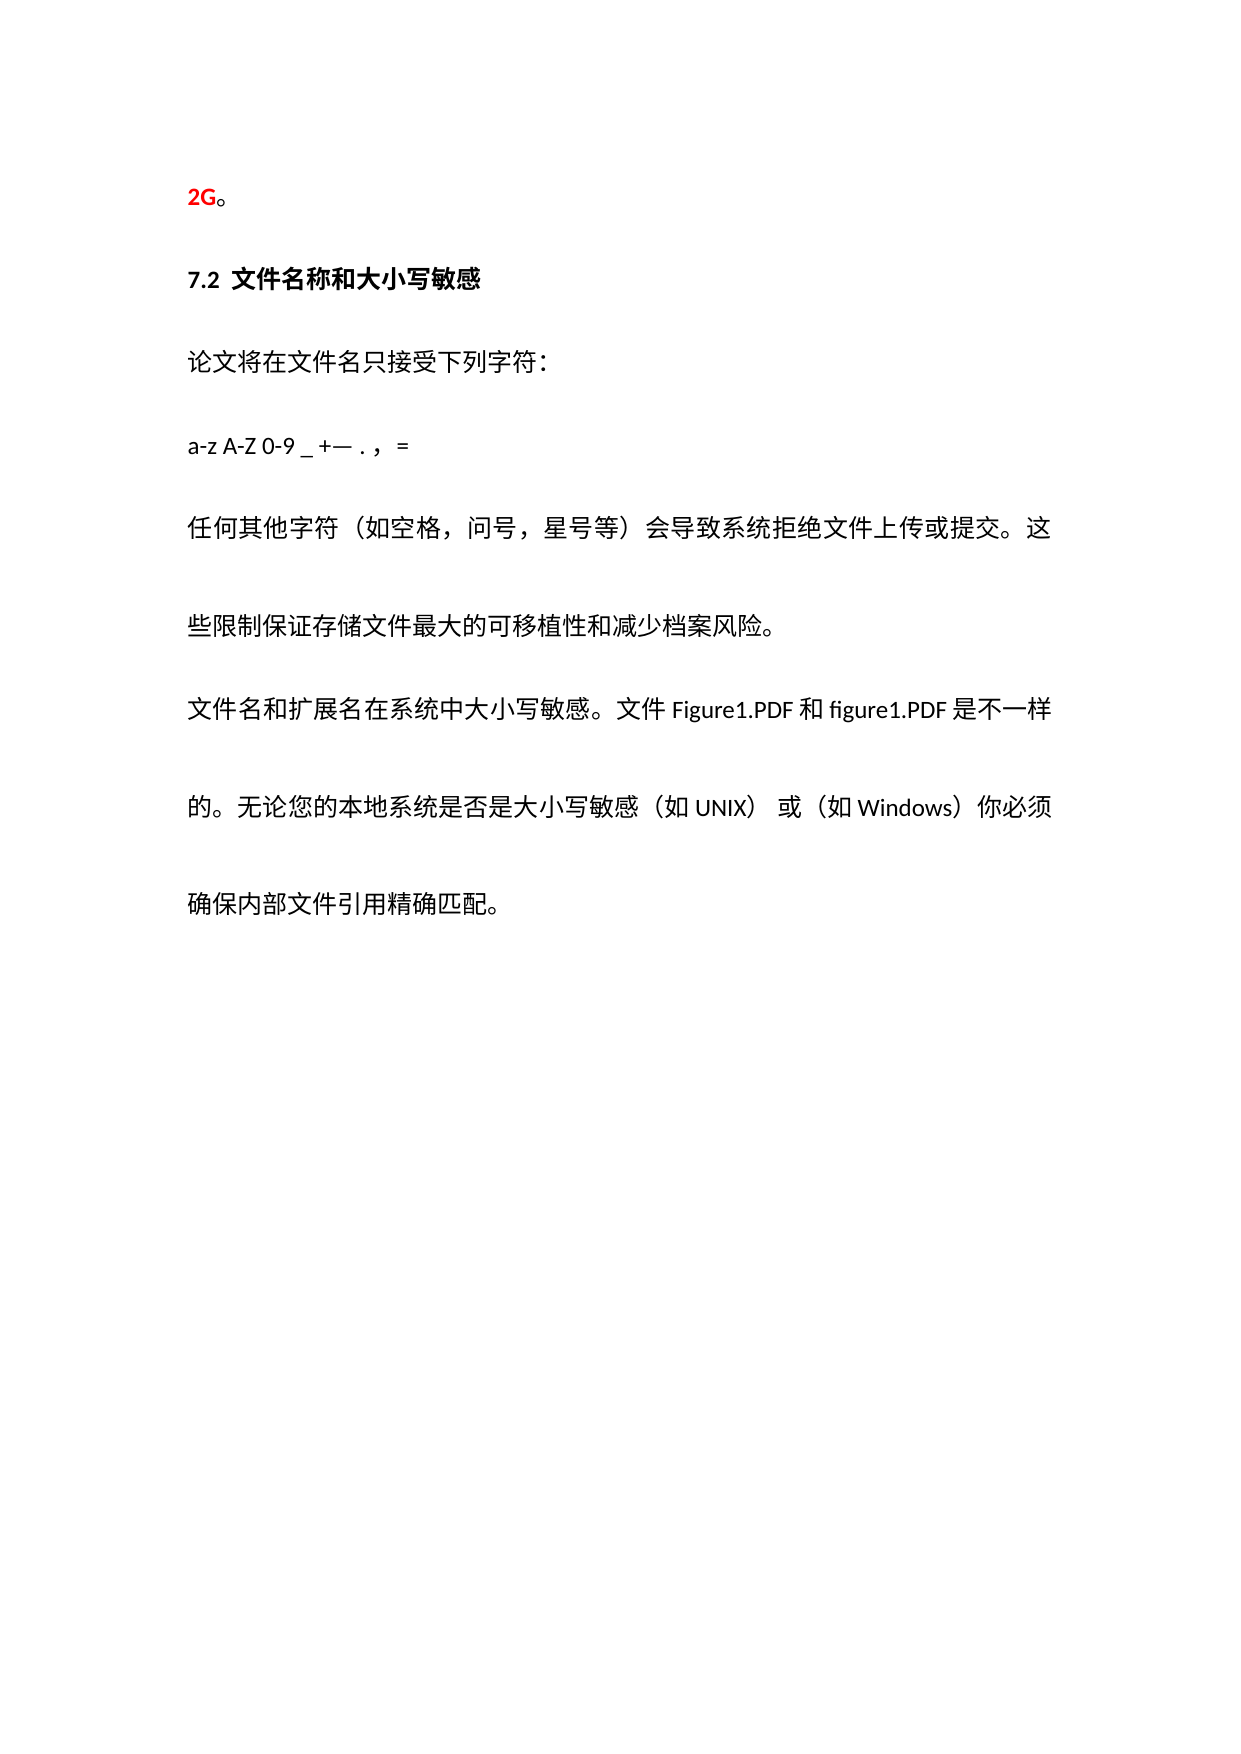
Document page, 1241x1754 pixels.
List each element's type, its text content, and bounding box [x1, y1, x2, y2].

text a-z A-Z 0-9 _ +— . ，= [187, 411, 1053, 476]
text 任何其他字符（如空格，问号，星号等）会导致系统拒绝文件上传或提交。这些限制保证存储文件最大的可移植性和减少档案风险。 [187, 494, 1053, 657]
text 论文将在文件名只接受下列字符： [187, 328, 1053, 393]
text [187, 162, 1053, 227]
text 7.2 文件名称和大小写敏感 [187, 245, 1053, 310]
text 文件名和扩展名在系统中大小写敏感。文件Figure1.PDF和figure1.PDF是不一样的。无论您的本地系统是否是大小写敏感（如UNIX） 或（如Windows）你必须确保内部文件引用精确匹配。 [187, 675, 1053, 935]
